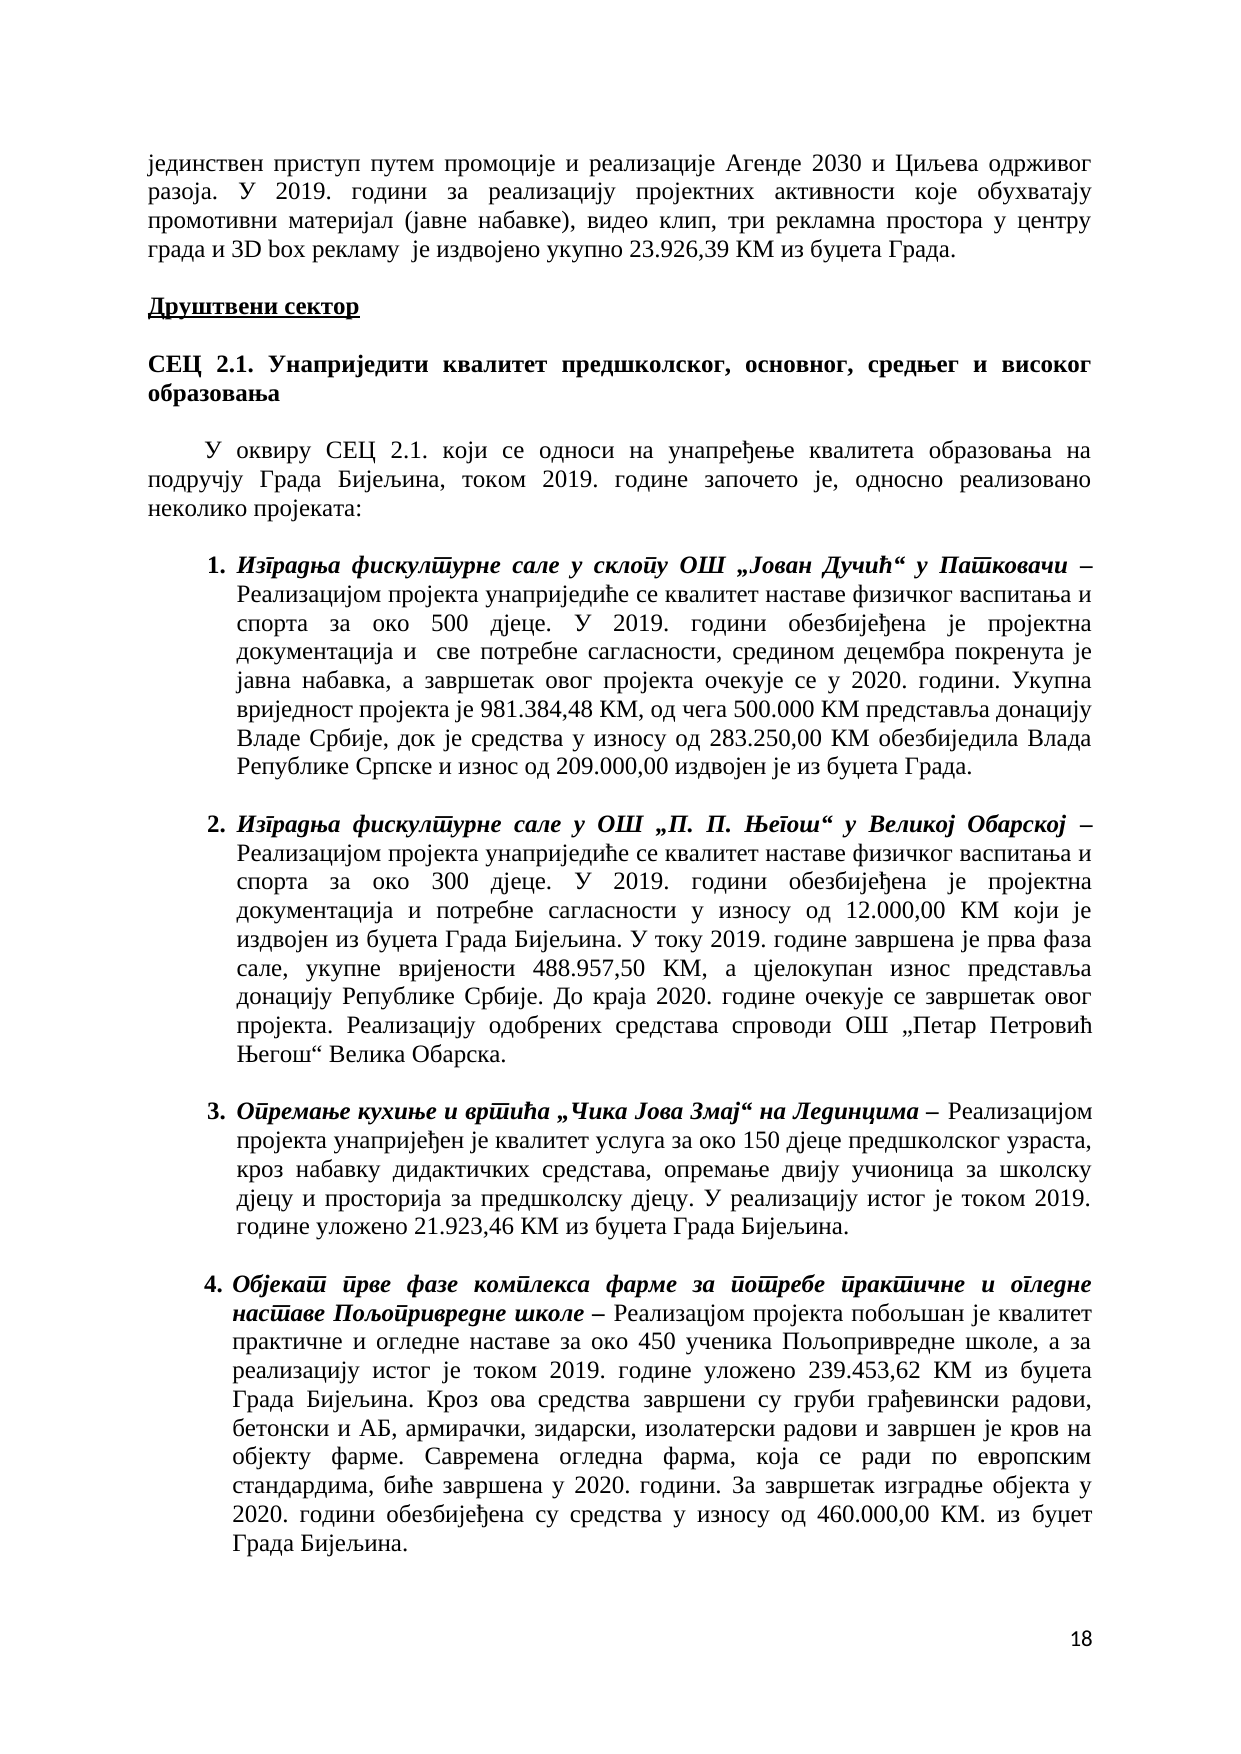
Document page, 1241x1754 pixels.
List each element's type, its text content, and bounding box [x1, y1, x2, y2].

list Опремање кухиње и вртића „Чика Јова Змај“ на Лединцима – Реализацијом пројекта унапријеђен је квалитет услуга за око 150 дјеце предшколског узраста, кроз набавку дидактичких средстава, опремање двију учионица за школску дјецу и просторија за предшколску дјецу. У реализацију истог је током 2019. године уложено 21.923,46 КМ из буџета Града Бијељина. [207, 1096, 1092, 1240]
text У оквиру СЕЦ 2.1. који се односи на унапређење квалитета образовања на подручју Града Бијељина, током 2019. године започето је, односно реализовано неколико пројеката: [148, 435, 1092, 521]
text Друштвени сектор [148, 291, 1092, 320]
list Изградња фискултурне сале у склопу ОШ „Јован Дучић“ у Патковачи – Реализацијом пројекта унаприједиће се квалитет наставе физичког васпитања и спорта за око 500 дјеце. У 2019. години обезбијеђена је пројектна документација и све потребне сагласности, средином децембра покренута је јавна набавка, а завршетак овог пројекта очекује се у 2020. години. Укупна вриједност пројекта је 981.384,48 КМ, од чега 500.000 КМ представља донацију Владе Србије, док је средства у износу од 283.250,00 КМ обезбиједила Влада Републике Српске и износ од 209.000,00 издвојен је из буџета Града. [207, 550, 1092, 780]
list Објекат прве фазе комплекса фарме за потребе практичне и огледне наставе Пољопривредне школе – Реализацјом пројекта побољшан је квалитет практичне и огледне наставе за око 450 ученика Пољопривредне школе, а за реализацију истог је током 2019. године уложено 239.453,62 КМ из буџета Града Бијељина. Кроз ова средства завршени су груби грађевински радови, бетонски и АБ, армирачки, зидарски, изолатерски радови и завршен је кров на објекту фармe. Савремена огледна фарма, која се ради по европским стандардима, биће завршена у 2020. години. За завршетак изградње објекта у 2020. години обезбијеђена су средства у износу од 460.000,00 КМ. из буџет Града Бијељина. [204, 1269, 1092, 1556]
text СЕЦ 2.1. Унаприједити квалитет предшколског, основног, средњег и високог образовања [148, 349, 1092, 406]
list Изградња фискултурне сале у ОШ „П. П. Његош“ у Великој Обарској – Реализацијом пројекта унаприједиће се квалитет наставе физичког васпитања и спорта за око 300 дјеце. У 2019. години обезбијеђена је пројектна документација и потребне сагласности у износу од 12.000,00 КМ који је издвојен из буџета Града Бијељина. У току 2019. године завршена је прва фаза сале, укупне вријености 488.957,50 КМ, а цјелокупан износ представља донацију Републике Србије. До краја 2020. године очекује се завршетак овог пројекта. Реализацију одобрених средстава спроводи ОШ „Петар Петровић Његош“ Велика Обарска. [207, 809, 1092, 1068]
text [148, 148, 1092, 263]
